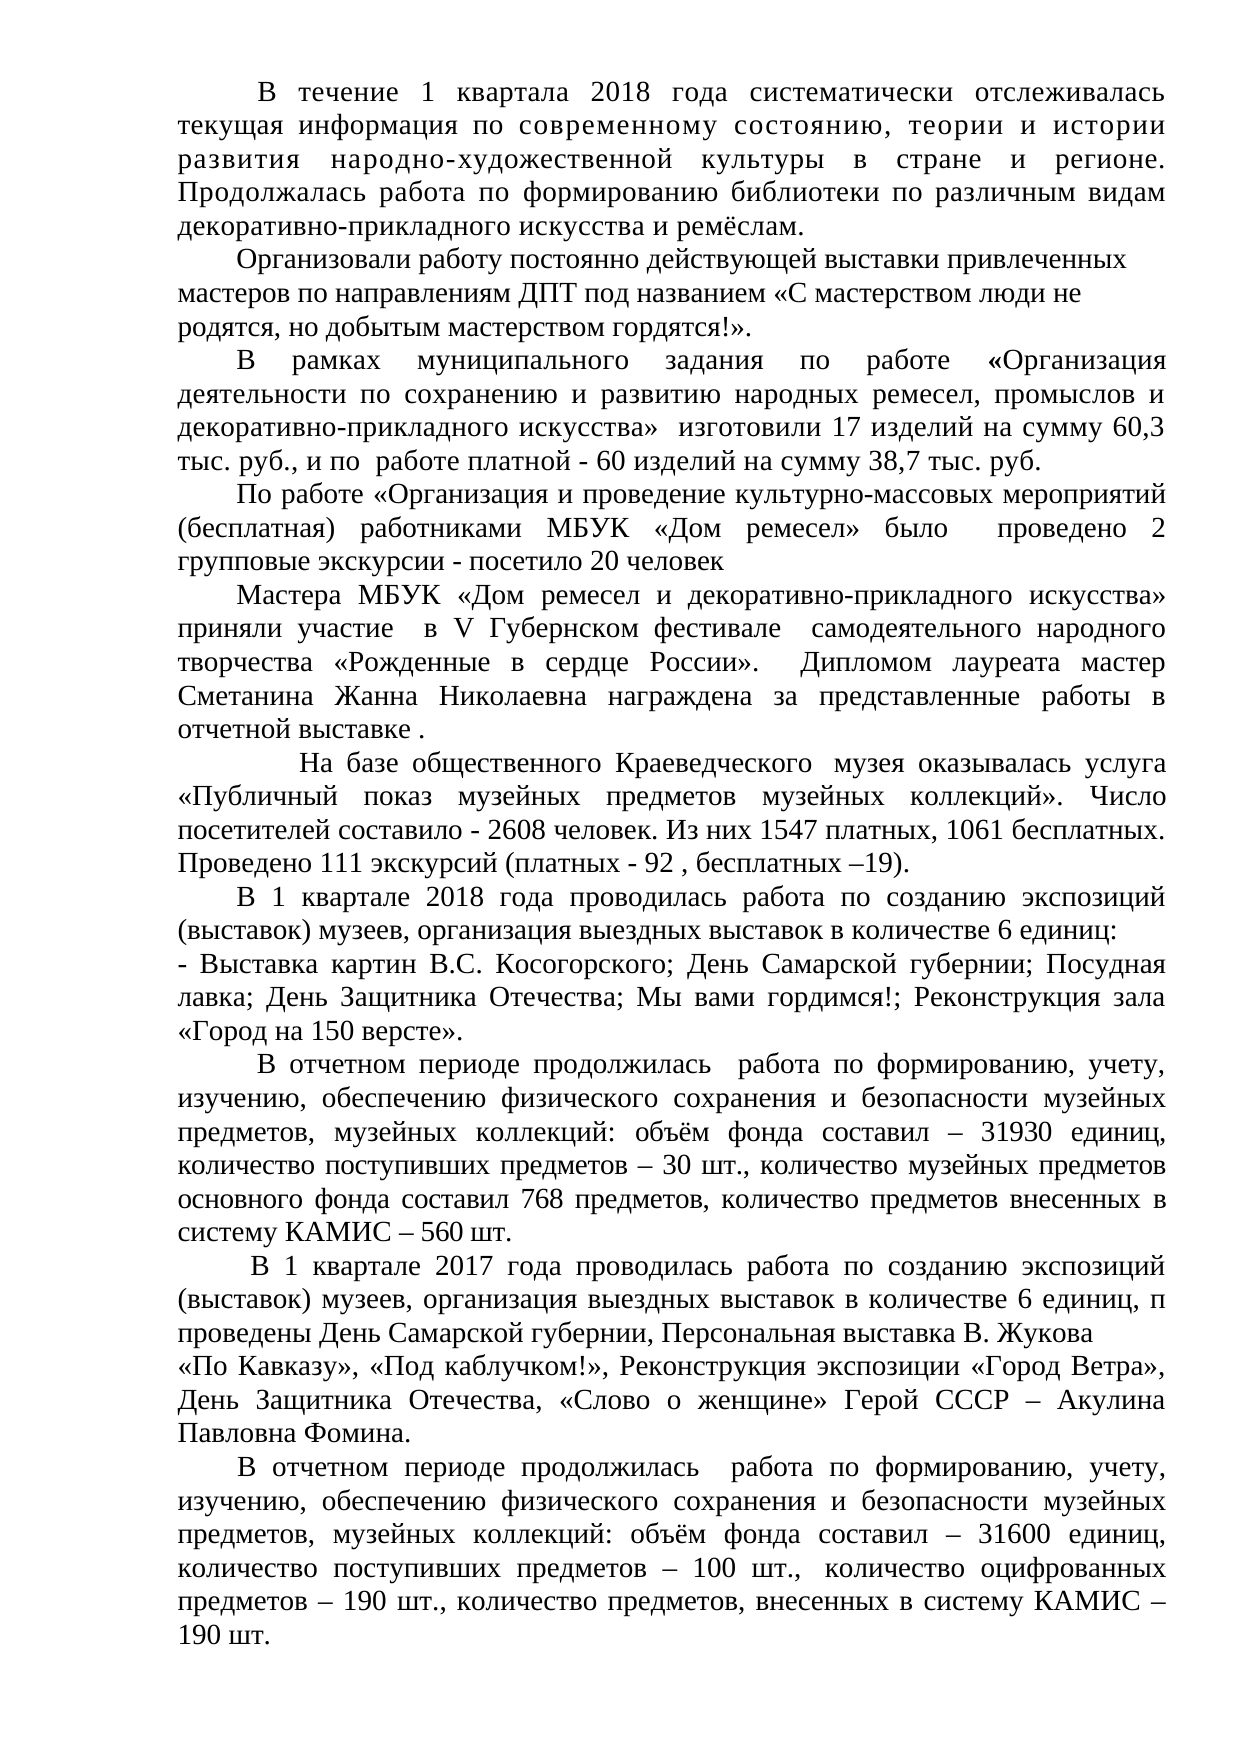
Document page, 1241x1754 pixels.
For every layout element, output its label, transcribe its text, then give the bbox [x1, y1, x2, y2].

list Мастера МБУК «Дом ремесел и декоративно-прикладного искусства» приняли участие в V Губернском фестивале самодеятельного народного творчества «Рожденные в сердце России». Дипломом лауреата мастер Сметанина Жанна Николаевна награждена за представленные работы в отчетной выставке . [177, 577, 1167, 745]
list По работе «Организация и проведение культурно-массовых мероприятий (бесплатная) работниками МБУК «Дом ремесел» было проведено 2 групповые экскурсии - посетило 20 человек [177, 476, 1167, 577]
text В отчетном периоде продолжилась работа по формированию, учету, изучению, обеспечению физического сохранения и безопасности музейных предметов, музейных коллекций: объём фонда составил – 31600 единиц, количество поступивших предметов – 100 шт., количество оцифрованных предметов – 190 шт., количество предметов, внесенных в систему КАМИС – 190 шт. [177, 1449, 1167, 1650]
text «По Кавказу», «Под каблучком!», Реконструкция экспозиции «Город Ветра», День Защитника Отечества, «Слово о женщине» Герой СССР – Акулина Павловна Фомина. [177, 1348, 1167, 1449]
list Организовали работу постоянно действующей выставки привлеченных мастеров по направлениям ДПТ под названием «С мастерством люди не родятся, но добытым мастерством гордятся!». [177, 242, 1167, 342]
text - Выставка картин В.С. Косогорского; День Самарской губернии; Посудная лавка; День Защитника Отечества; Мы вами гордимся!; Реконструкция зала «Город на 150 версте». [177, 946, 1167, 1047]
text В течение 1 квартала 2018 года систематически отслеживалась текущая информация по современному состоянию, теории и истории развития народно-художественной культуры в стране и регионе. Продолжалась работа по формированию библиотеки по различным видам декоративно-прикладного искусства и ремёслам. [177, 74, 1167, 242]
text В 1 квартале 2017 года проводилась работа по созданию экспозиций (выставок) музеев, организация выездных выставок в количестве 6 единиц, п проведены День Самарской губернии, Персональная выставка В. Жукова [177, 1248, 1167, 1348]
text В отчетном периоде продолжилась работа по формированию, учету, изучению, обеспечению физического сохранения и безопасности музейных предметов, музейных коллекций: объём фонда составил – 31930 единиц, количество поступивших предметов – 30 шт., количество музейных предметов основного фонда составил 768 предметов, количество предметов внесенных в систему КАМИС – 560 шт. [177, 1047, 1167, 1248]
text На базе общественного Краеведческого музея оказывалась услуга «Публичный показ музейных предметов музейных коллекций». Число посетителей составило - 2608 человек. Из них 1547 платных, 1061 бесплатных. Проведено 111 экскурсий (платных - 92 , бесплатных –19). [177, 745, 1167, 879]
list В рамках муниципального задания по работе «Организация деятельности по сохранению и развитию народных ремесел, промыслов и декоративно-прикладного искусства» изготовили 17 изделий на сумму 60,3 тыс. руб., и по работе платной - 60 изделий на сумму 38,7 тыс. руб. [177, 342, 1167, 476]
text В 1 квартале 2018 года проводилась работа по созданию экспозиций (выставок) музеев, организация выездных выставок в количестве 6 единиц: [177, 879, 1167, 946]
